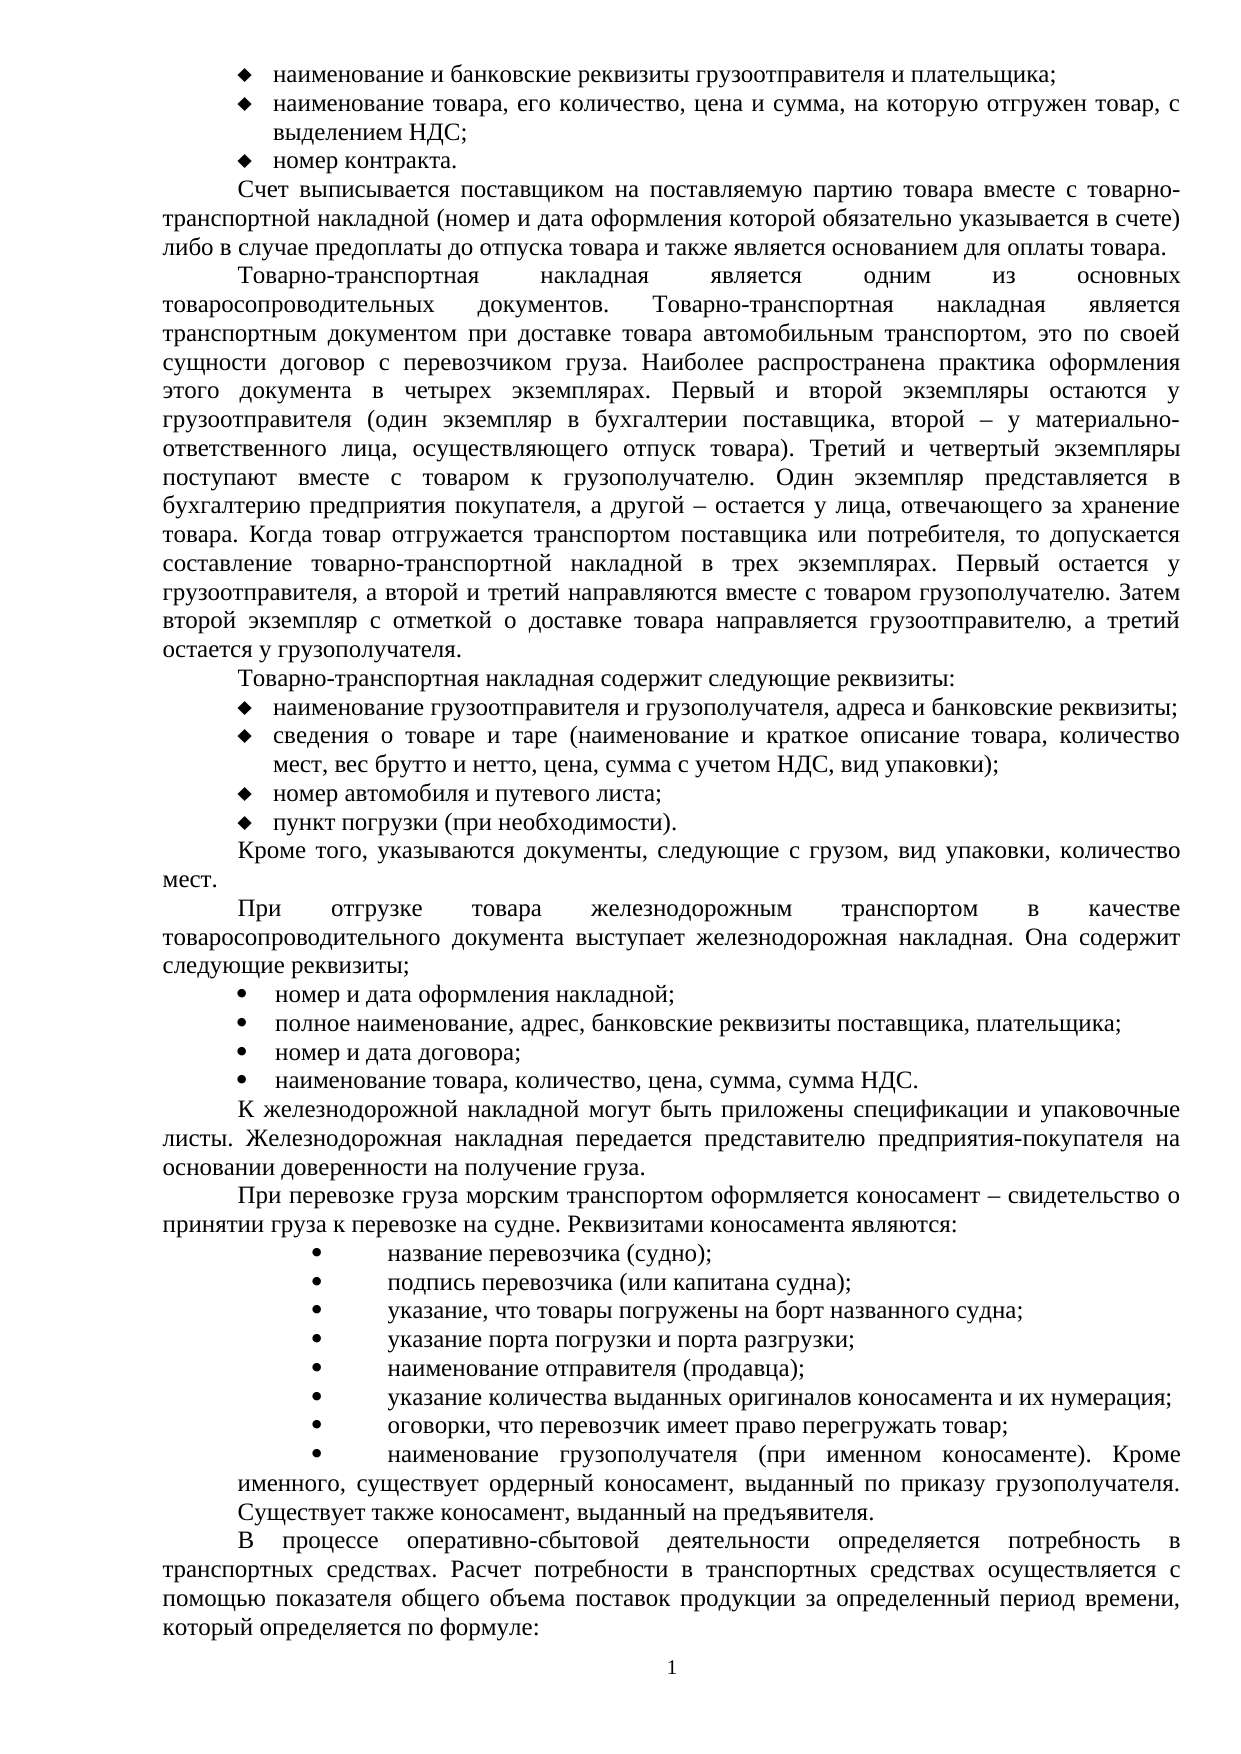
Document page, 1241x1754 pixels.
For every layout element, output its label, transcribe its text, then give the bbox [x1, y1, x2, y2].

text Товарно-транспортная накладная является одним из основных товаросопроводительных документов. Товарно-транспортная накладная является транспортным документом при доставке товара автомобильным транспортом, это по своей сущности договор с перевозчиком груза. Наиболее распространена практика оформления этого документа в четырех экземплярах. Первый и второй экземпляры остаются у грузоотправителя (один экземпляр в бухгалтерии поставщика, второй – у материально-ответственного лица, осуществляющего отпуск товара). Третий и четвертый экземпляры поступают вместе с товаром к грузополучателю. Один экземпляр представляется в бухгалтерию предприятия покупателя, а другой – остается у лица, отвечающего за хранение товара. Когда товар отгружается транспортом поставщика или потребителя, то допускается составление товарно-транспортной накладной в трех экземплярах. Первый остается у грузоотправителя, а второй и третий направляются вместе с товаром грузополучателю. Затем второй экземпляр с отметкой о доставке товара направляется грузоотправителю, а третий остается у грузополучателя. [162, 260, 1181, 663]
list сведения о товаре и таре (наименование и краткое описание товара, количество мест, вес брутто и нетто, цена, сумма с учетом НДС, вид упаковки); [237, 720, 1181, 778]
list наименование товара, его количество, цена и сумма, на которую отгружен товар, с выделением НДС; [237, 88, 1181, 145]
list пункт погрузки (при необходимости). [237, 807, 1181, 835]
text В процессе оперативно-сбытовой деятельности определяется потребность в транспортных средствах. Расчет потребности в транспортных средствах осуществляется с помощью показателя общего объема поставок продукции за определенный период времени, который определяется по формуле: [162, 1525, 1181, 1640]
list номер автомобиля и путевого листа; [237, 778, 1181, 807]
list наименование грузоотправителя и грузополучателя, адреса и банковские реквизиты; [237, 692, 1181, 720]
text При отгрузке товара железнодорожным транспортом в качестве товаросопроводительного документа выступает железнодорожная накладная. Она содержит следующие реквизиты; [162, 893, 1181, 979]
list наименование и банковские реквизиты грузоотправителя и плательщика; [237, 59, 1181, 88]
list наименование грузополучателя (при именном коносаменте). Кроме именного, существует ордерный коносамент, выданный по приказу грузополучателя. Существует также коносамент, выданный на предъявителя. [237, 1439, 1181, 1525]
text Кроме того, указываются документы, следующие с грузом, вид упаковки, количество мест. [162, 835, 1181, 893]
list оговорки, что перевозчик имеет право перегружать товар; [237, 1410, 1181, 1439]
text Товарно-транспортная накладная содержит следующие реквизиты: [162, 663, 1181, 692]
list номер и дата оформления накладной; [219, 979, 1181, 1008]
list наименование отправителя (продавца); [237, 1353, 1181, 1382]
list подпись перевозчика (или капитана судна); [237, 1267, 1181, 1295]
list полное наименование, адрес, банковские реквизиты поставщика, плательщика; [219, 1008, 1181, 1037]
list указание порта погрузки и порта разгрузки; [237, 1324, 1181, 1353]
list номер контракта. [237, 145, 1181, 174]
list название перевозчика (судно); [237, 1238, 1181, 1267]
text К железнодорожной накладной могут быть приложены спецификации и упаковочные листы. Железнодорожная накладная передается представителю предприятия-покупателя на основании доверенности на получение груза. [162, 1094, 1181, 1180]
text При перевозке груза морским транспортом оформляется коносамент – свидетельство о принятии груза к перевозке на судне. Реквизитами коносамента являются: [162, 1180, 1181, 1238]
list номер и дата договора; [219, 1037, 1181, 1065]
text Счет выписывается поставщиком на поставляемую партию товара вместе с товарно-транспортной накладной (номер и дата оформления которой обязательно указывается в счете) либо в случае предоплаты до отпуска товара и также является основанием для оплаты товара. [162, 174, 1181, 260]
list указание количества выданных оригиналов коносамента и их нумерация; [237, 1382, 1181, 1410]
list указание, что товары погружены на борт названного судна; [237, 1295, 1181, 1324]
list наименование товара, количество, цена, сумма, сумма НДС. [219, 1065, 1181, 1094]
